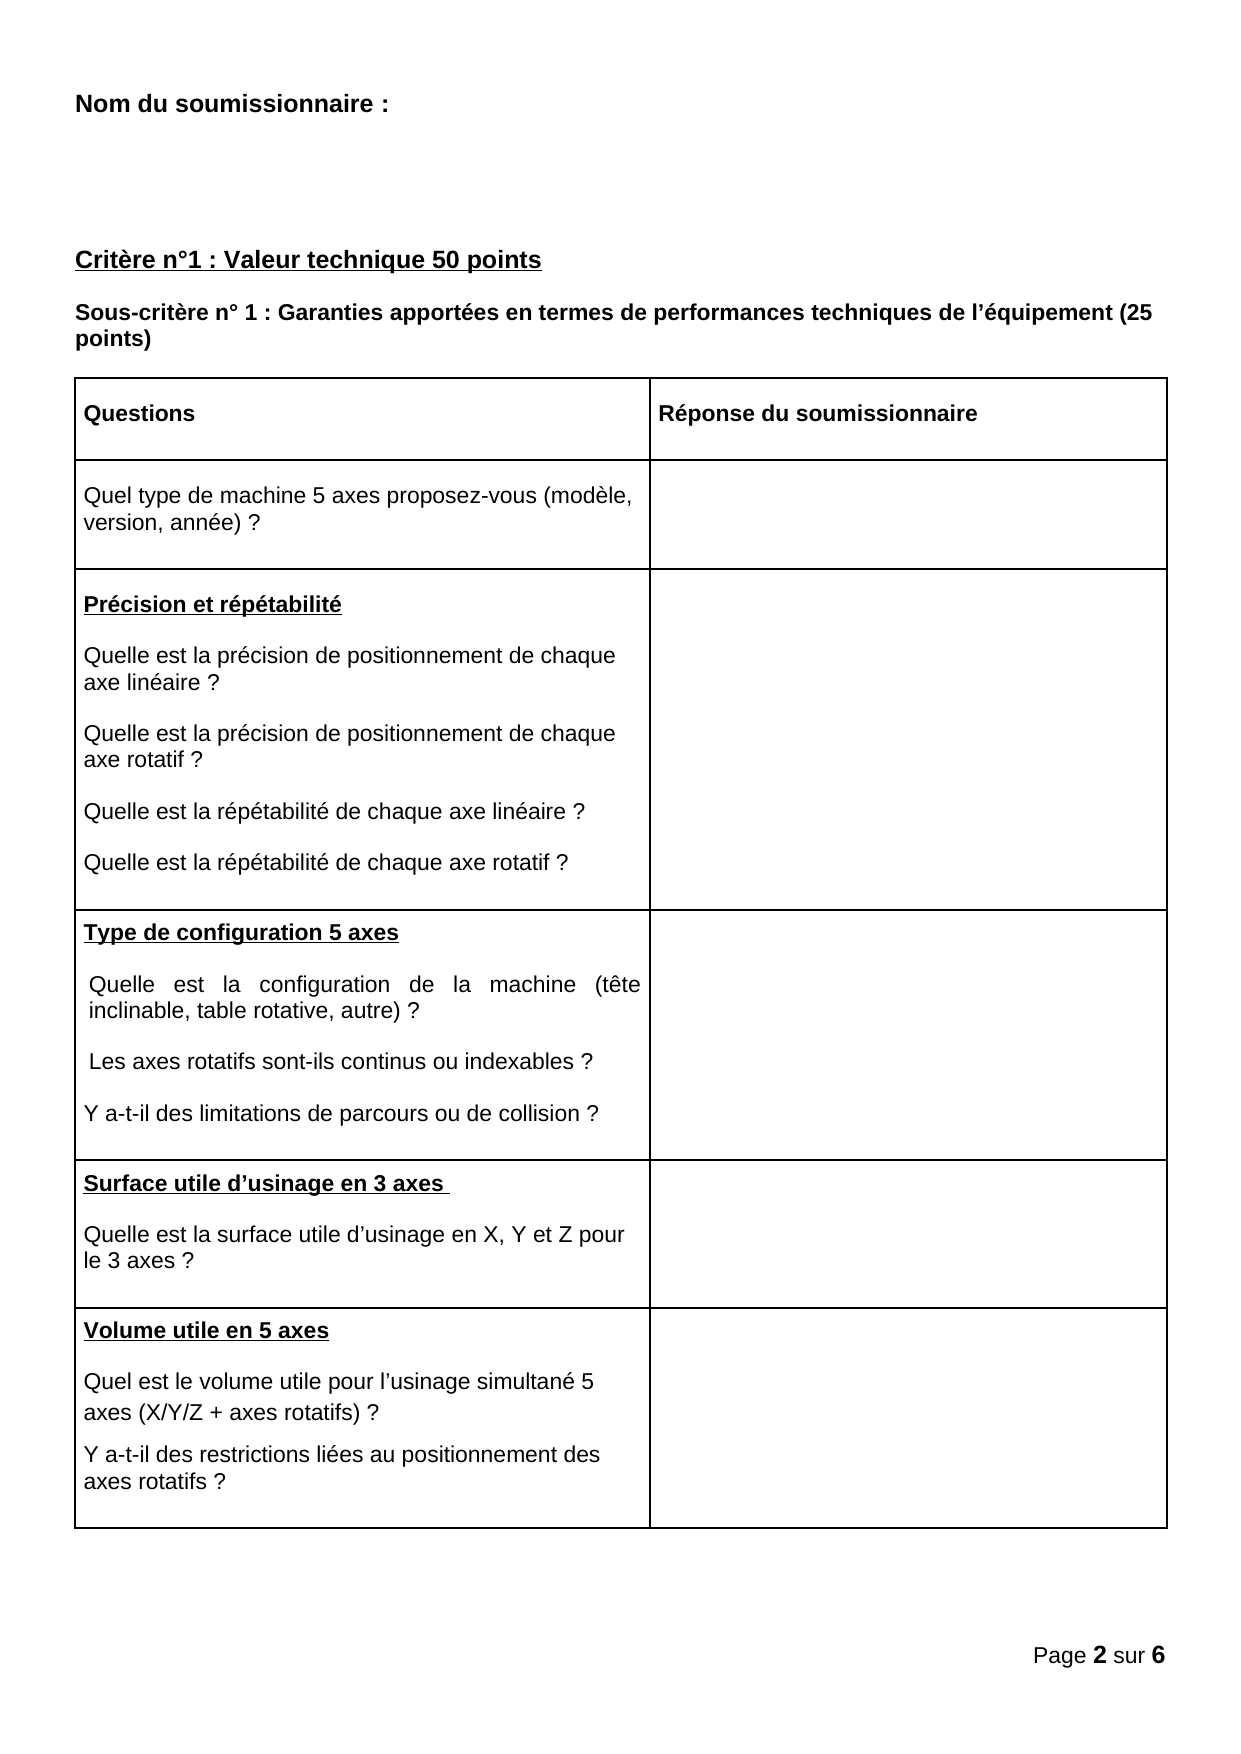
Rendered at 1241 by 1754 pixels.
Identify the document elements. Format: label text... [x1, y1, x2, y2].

table_cell [651, 911, 1166, 1159]
table_cell [651, 1161, 1166, 1307]
table_header Réponse du soumissionnaire [651, 379, 1166, 459]
table_header Questions [76, 379, 649, 459]
text Sous-critère n° 1 : Garanties apportées en termes de performances techniques de l’équipement (25 points) [75, 299, 1165, 352]
table_cell Surface utile d’usinage en 3 axes Quelle est la surface utile d’usinage en X, Y et Z pour le 3 axes ? [76, 1161, 649, 1307]
text Critère n°1 : Valeur technique 50 points [75, 245, 1165, 274]
text Nom du soumissionnaire : [75, 89, 1165, 117]
table_cell Volume utile en 5 axes Quel est le volume utile pour l’usinage simultané 5 axes (X/Y/Z + axes rotatifs) ? Y a-t-il des restrictions liées au positionnement des axes rotatifs ? [76, 1309, 649, 1527]
table_cell [651, 1309, 1166, 1527]
table_cell Quel type de machine 5 axes proposez-vous (modèle, version, année) ? [76, 461, 649, 568]
table_cell [651, 570, 1166, 909]
table_cell [651, 461, 1166, 568]
table_cell Précision et répétabilité Quelle est la précision de positionnement de chaque axe linéaire ? Quelle est la précision de positionnement de chaque axe rotatif ? Quelle est la répétabilité de chaque axe linéaire ? Quelle est la répétabilité de chaque axe rotatif ? [76, 570, 649, 909]
table_cell Type de configuration 5 axes Quelle est la configuration de la machine (tête inclinable, table rotative, autre) ? Les axes rotatifs sont-ils continus ou indexables ? Y a-t-il des limitations de parcours ou de collision ? [76, 911, 649, 1159]
